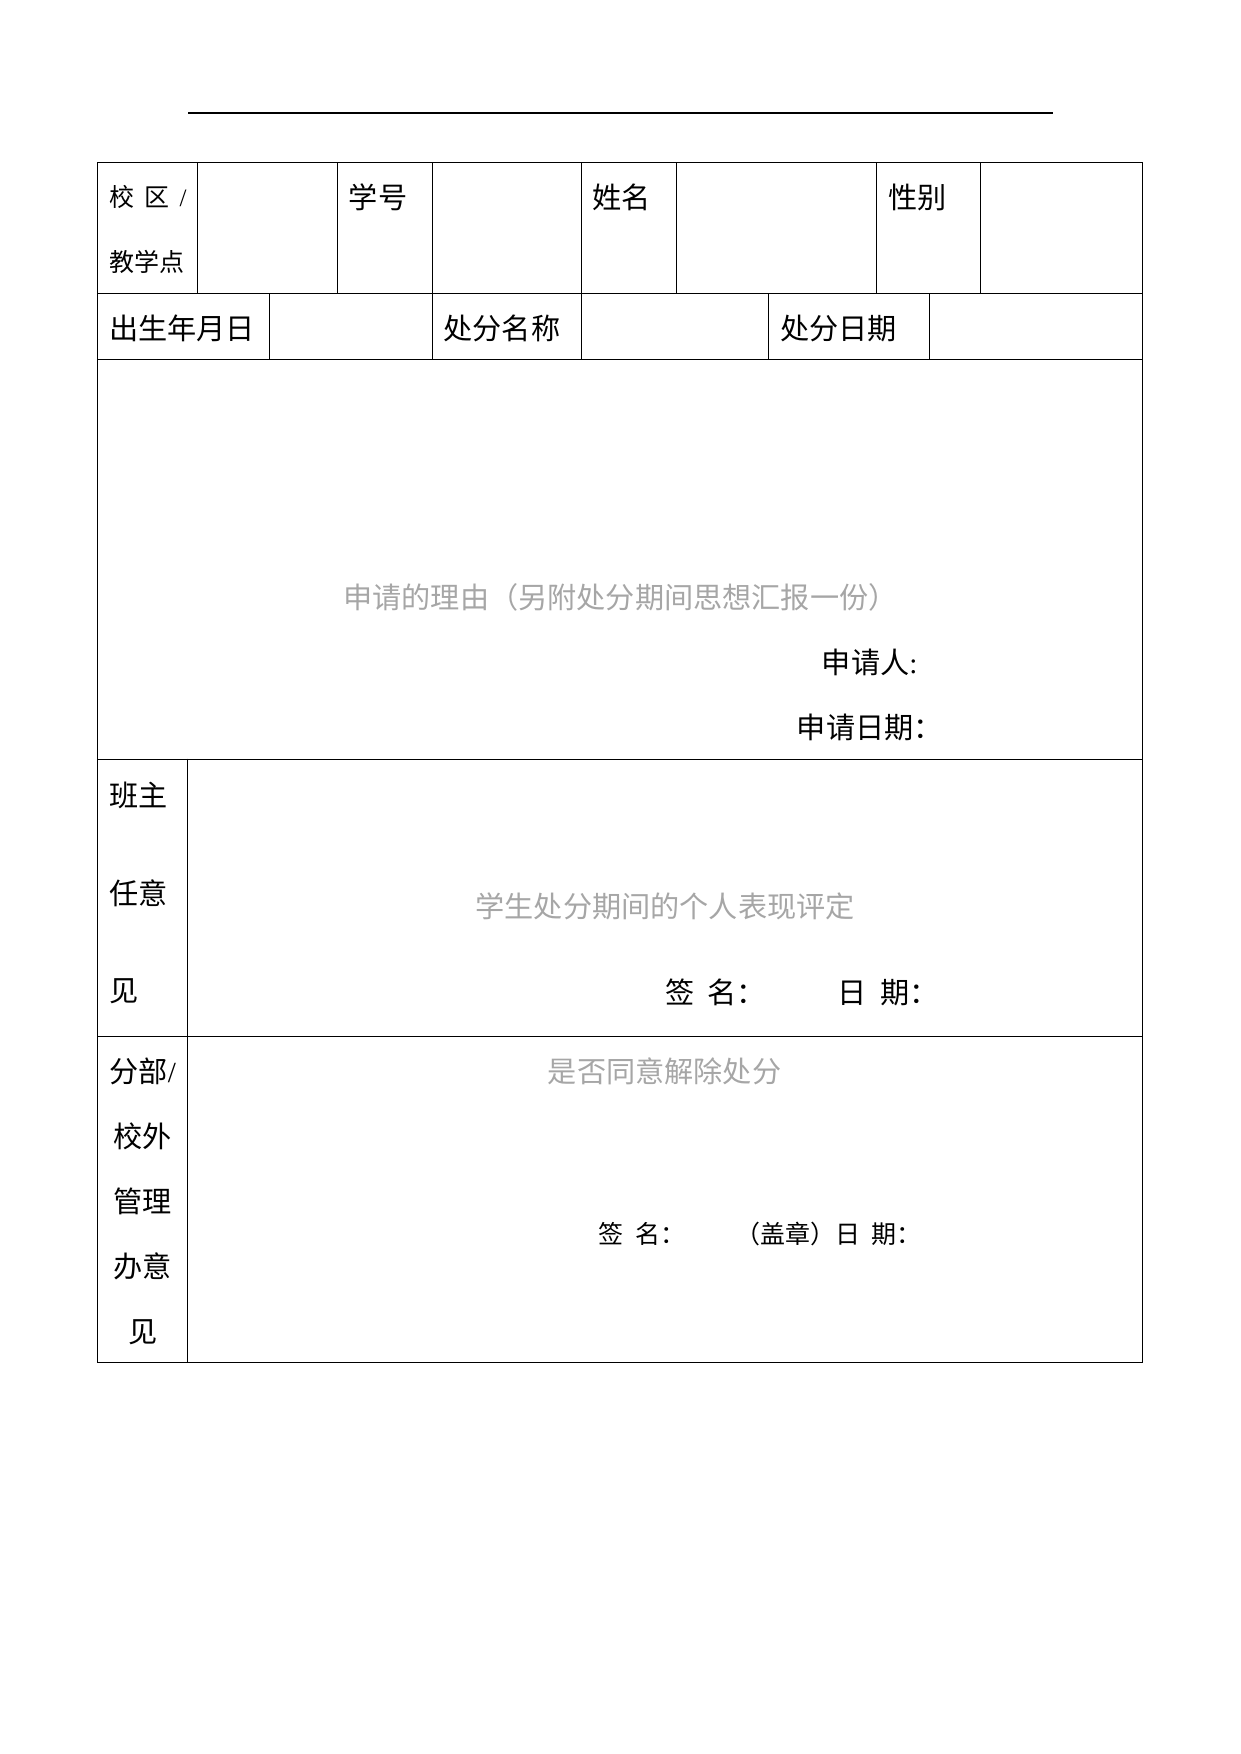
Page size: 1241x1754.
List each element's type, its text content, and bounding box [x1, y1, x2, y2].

table_cell 出生年月日 [98, 294, 269, 359]
table_header [677, 163, 876, 293]
table_cell 申请的理由（另附处分期间思想汇报一份） 申请人: 申请日期： [98, 360, 1142, 758]
table_header 校区/教学点 [98, 163, 197, 293]
table_cell 分部/校外管理办意见 [98, 1037, 187, 1362]
table_cell 处分日期 [769, 294, 929, 359]
table_cell 学生处分期间的个人表现评定 签 名： 日 期： [188, 760, 1142, 1036]
table_header 姓名 [582, 163, 676, 293]
table_cell [930, 294, 1142, 359]
table_header [433, 163, 581, 293]
table_cell 处分名称 [433, 294, 581, 359]
table_header 学号 [338, 163, 432, 293]
table_header [981, 163, 1142, 293]
table_header [198, 163, 337, 293]
table_cell 是否同意解除处分 签 名： （盖章）日 期： [188, 1037, 1142, 1362]
table_cell [270, 294, 432, 359]
table_header 性别 [877, 163, 980, 293]
table_cell 班主任意见 [98, 760, 187, 1036]
table_cell [582, 294, 768, 359]
